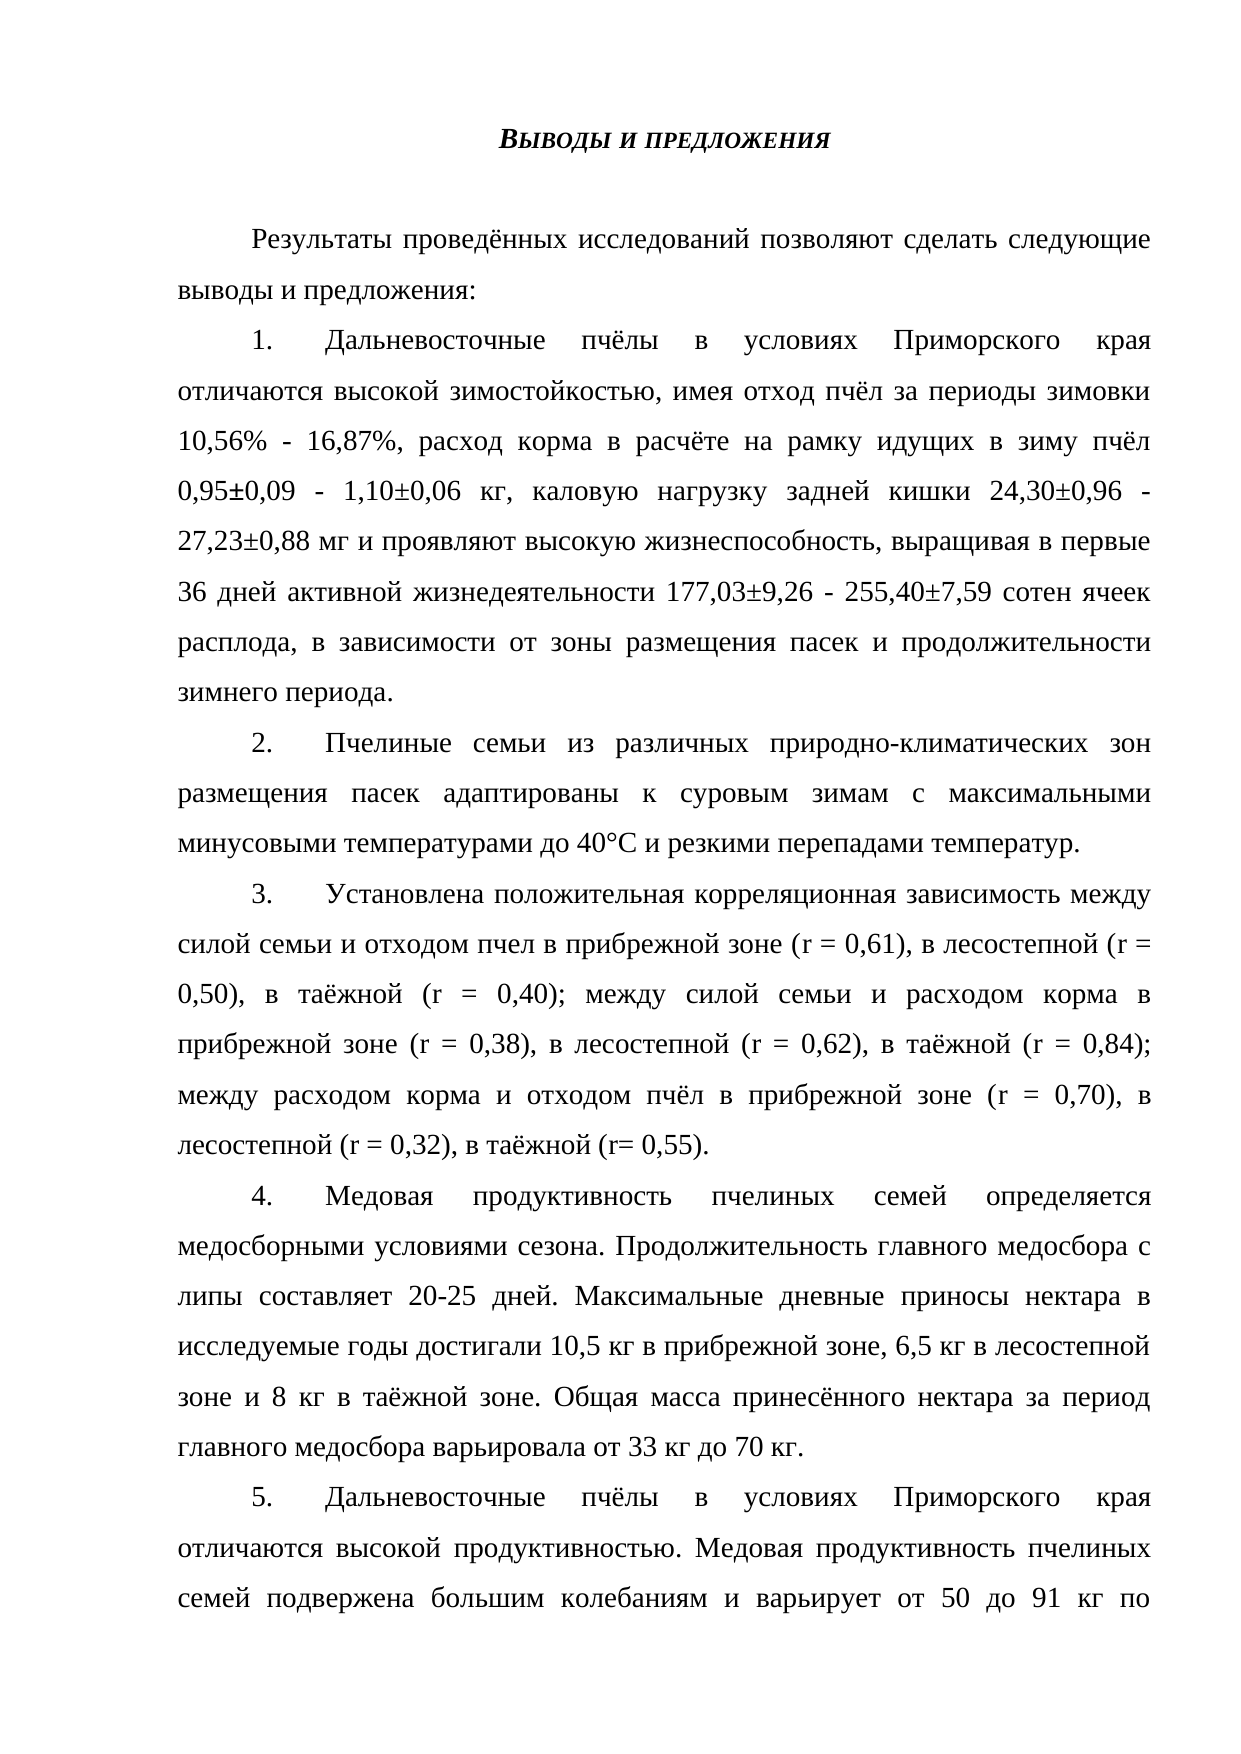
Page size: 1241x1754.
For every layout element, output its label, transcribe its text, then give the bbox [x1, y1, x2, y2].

text Результаты проведённых исследований позволяют сделать следующие выводы и предложения: [177, 222, 1152, 306]
list Дальневосточные пчёлы в условиях Приморского края отличаются высокой зимостойкостью, имея отход пчёл за периоды зимовки 10,56% - 16,87%, расход корма в расчёте на рамку идущих в зиму пчёл 0,95±0,09 - 1,10±, каловую нагрузку задней кишки 24,30±0,96 - 27,23±0,88 мг и проявляют высокую жизнеспособность, выращивая в первые 36 дней активной жизнедеятельности 177,03±9,26 - 255,40±7,59 сотен ячеек расплода, в зависимости от зоны размещения пасек и продолжительности зимнего периода. [177, 322, 1152, 708]
list Пчелиные семьи из различных природно-климатических зон размещения пасек адаптированы к суровым зимам с максимальными минусовыми температурами до 40°С и резкими перепадами температур. [177, 725, 1152, 859]
list Медовая продуктивность пчелиных семей определяется медосборными условиями сезона. Продолжительность главного медосбора с липы составляет 20-25 дней. Максимальные дневные приносы нектара в исследуемые годы достигали в прибрежной зоне, в лесостепной зоне и в таёжной зоне. Общая масса принесённого нектара за период главного медосбора варьировала от до . [177, 1178, 1152, 1463]
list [177, 1479, 1152, 1614]
list Установлена положительная корреляционная зависимость между силой семьи и отходом пчел в прибрежной зоне (r = 0,61), в лесостепной (r = 0,50), в таёжной (r = 0,40); между силой семьи и расходом корма в прибрежной зоне (r = 0,38), в лесостепной (r = 0,62), в таёжной (r = 0,84); между расходом корма и отходом пчёл в прибрежной зоне (r = 0,70), в лесостепной (r = 0,32), в таёжной (r= 0,55). [177, 876, 1152, 1161]
subtitle Выводы и предложения [177, 121, 1152, 154]
